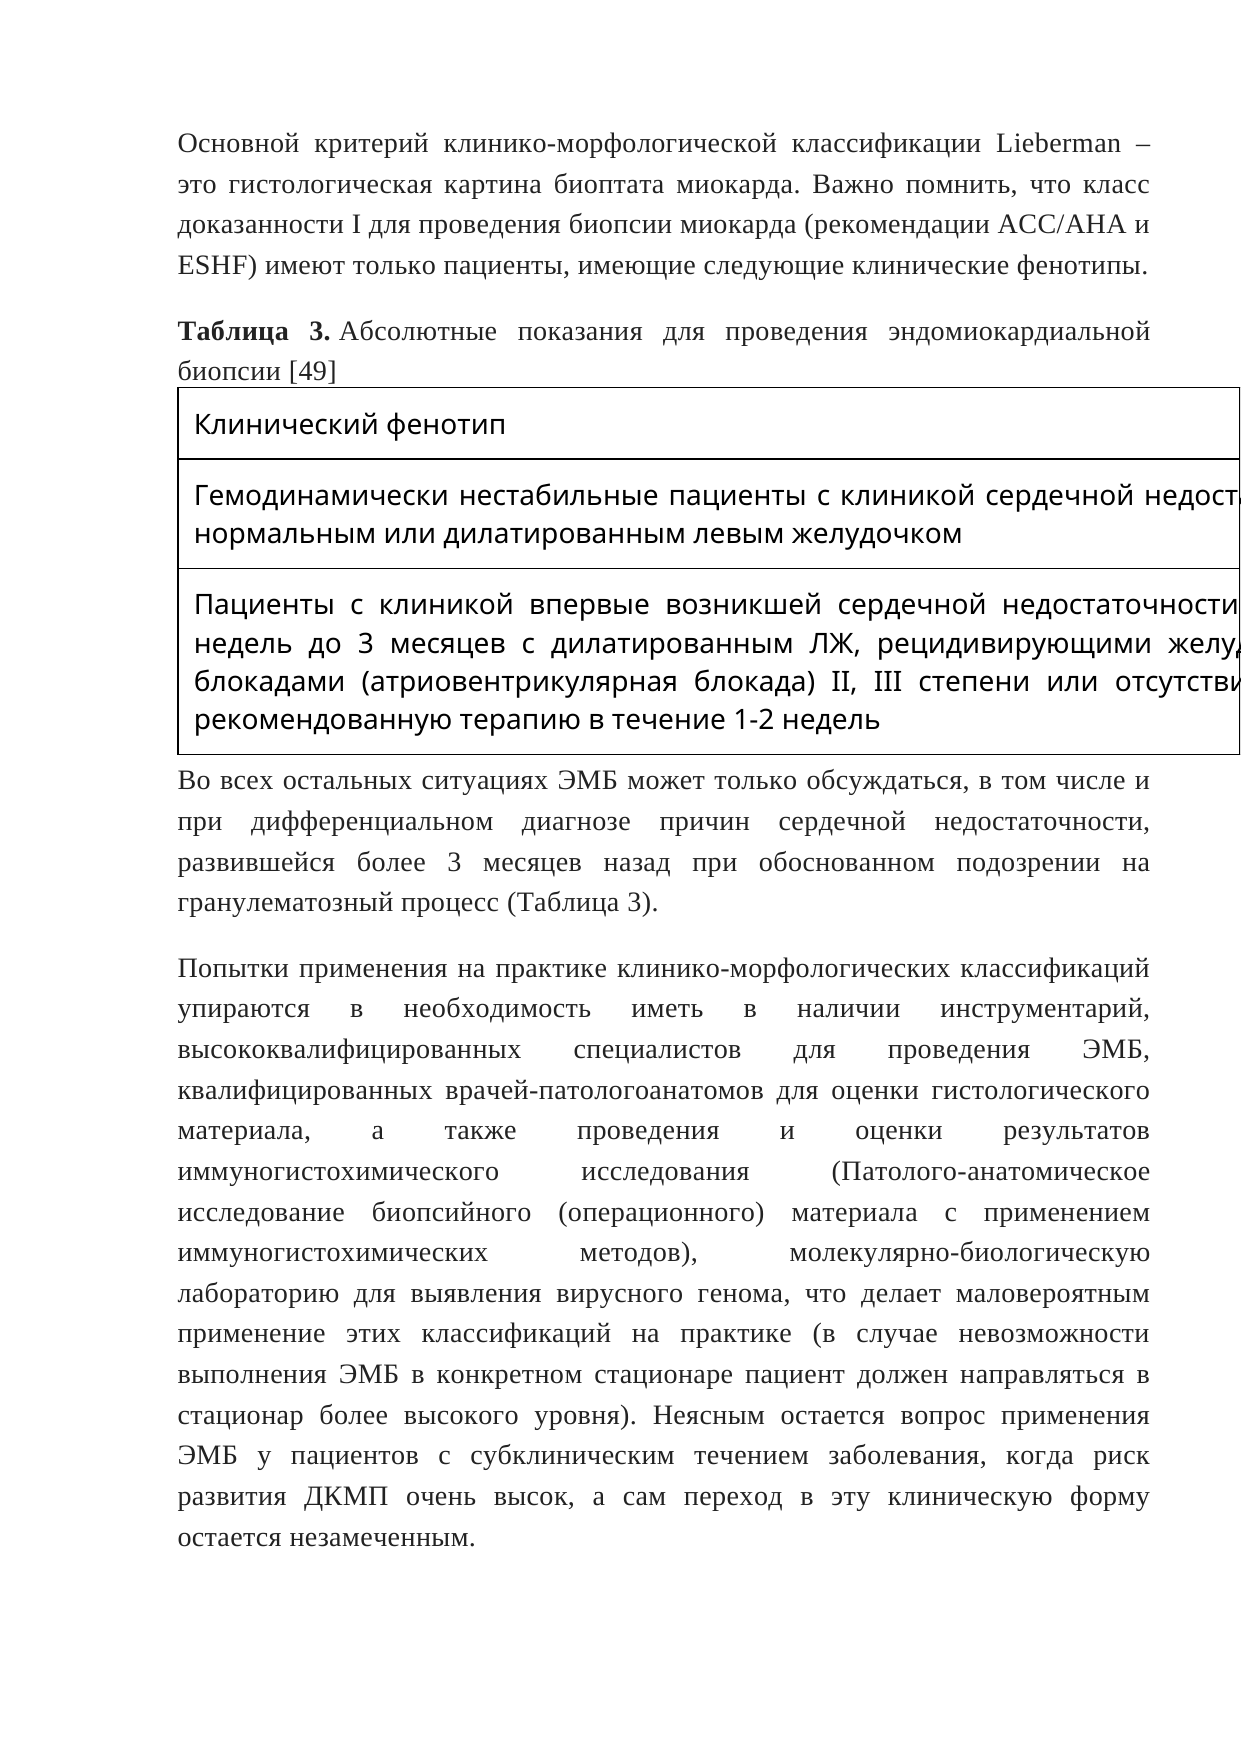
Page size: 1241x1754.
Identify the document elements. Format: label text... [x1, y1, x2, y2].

text Попытки применения на практике клинико-морфологических классификаций упираются в необходимость иметь в наличии инструментарий, высококвалифицированных специалистов для проведения ЭМБ, квалифицированных врачей-патологоанатомов для оценки гистологического материала, а также проведения и оценки результатов иммуногистохимического исследования (Патолого-анатомическое исследование биопсийного (операционного) материала с применением иммуногистохимических методов), молекулярно-биологическую лабораторию для выявления вирусного генома, что делает маловероятным применение этих классификаций на практике (в случае невозможности выполнения ЭМБ в конкретном стационаре пациент должен направляться в стационар более высокого уровня). Неясным остается вопрос применения ЭМБ у пациентов с субклиническим течением заболевания, когда риск развития ДКМП очень высок, а сам переход в эту клиническую форму остается незамеченным. [177, 943, 1152, 1552]
text Во всех остальных ситуациях ЭМБ может только обсуждаться, в том числе и при дифференциальном диагнозе причин сердечной недостаточности, развившейся более 3 месяцев назад при обоснованном подозрении на гранулематозный процесс (Таблица 3). [177, 755, 1152, 918]
table_cell Пациенты с клиникой впервые возникшей сердечной недостаточности продолжительностью от 2 недель до 3 месяцев с дилатированным ЛЖ, рецидивирующими желудочковыми аритмиями, AV-блокадами (атриовентрикулярная блокада) II, III степени или отсутствием ответа на проводимую рекомендованную терапию в течение 1-2 недель [179, 569, 1239, 754]
table_header Клинический фенотип [179, 388, 1239, 458]
text Таблица 3. Абсолютные показания для проведения эндомиокардиальной биопсии [49] [177, 306, 1152, 387]
text Основной критерий клинико-морфологической классификации Lieberman – это гистологическая картина биоптата миокарда. Важно помнить, что класс доказанности I для проведения биопсии миокарда (рекомендации АСС/АНА и ЕSHF) имеют только пациенты, имеющие следующие клинические фенотипы. [177, 118, 1152, 281]
table_cell Гемодинамически нестабильные пациенты с клиникой сердечной недостаточности менее 2 недель с нормальным или дилатированным левым желудочком [179, 460, 1239, 567]
